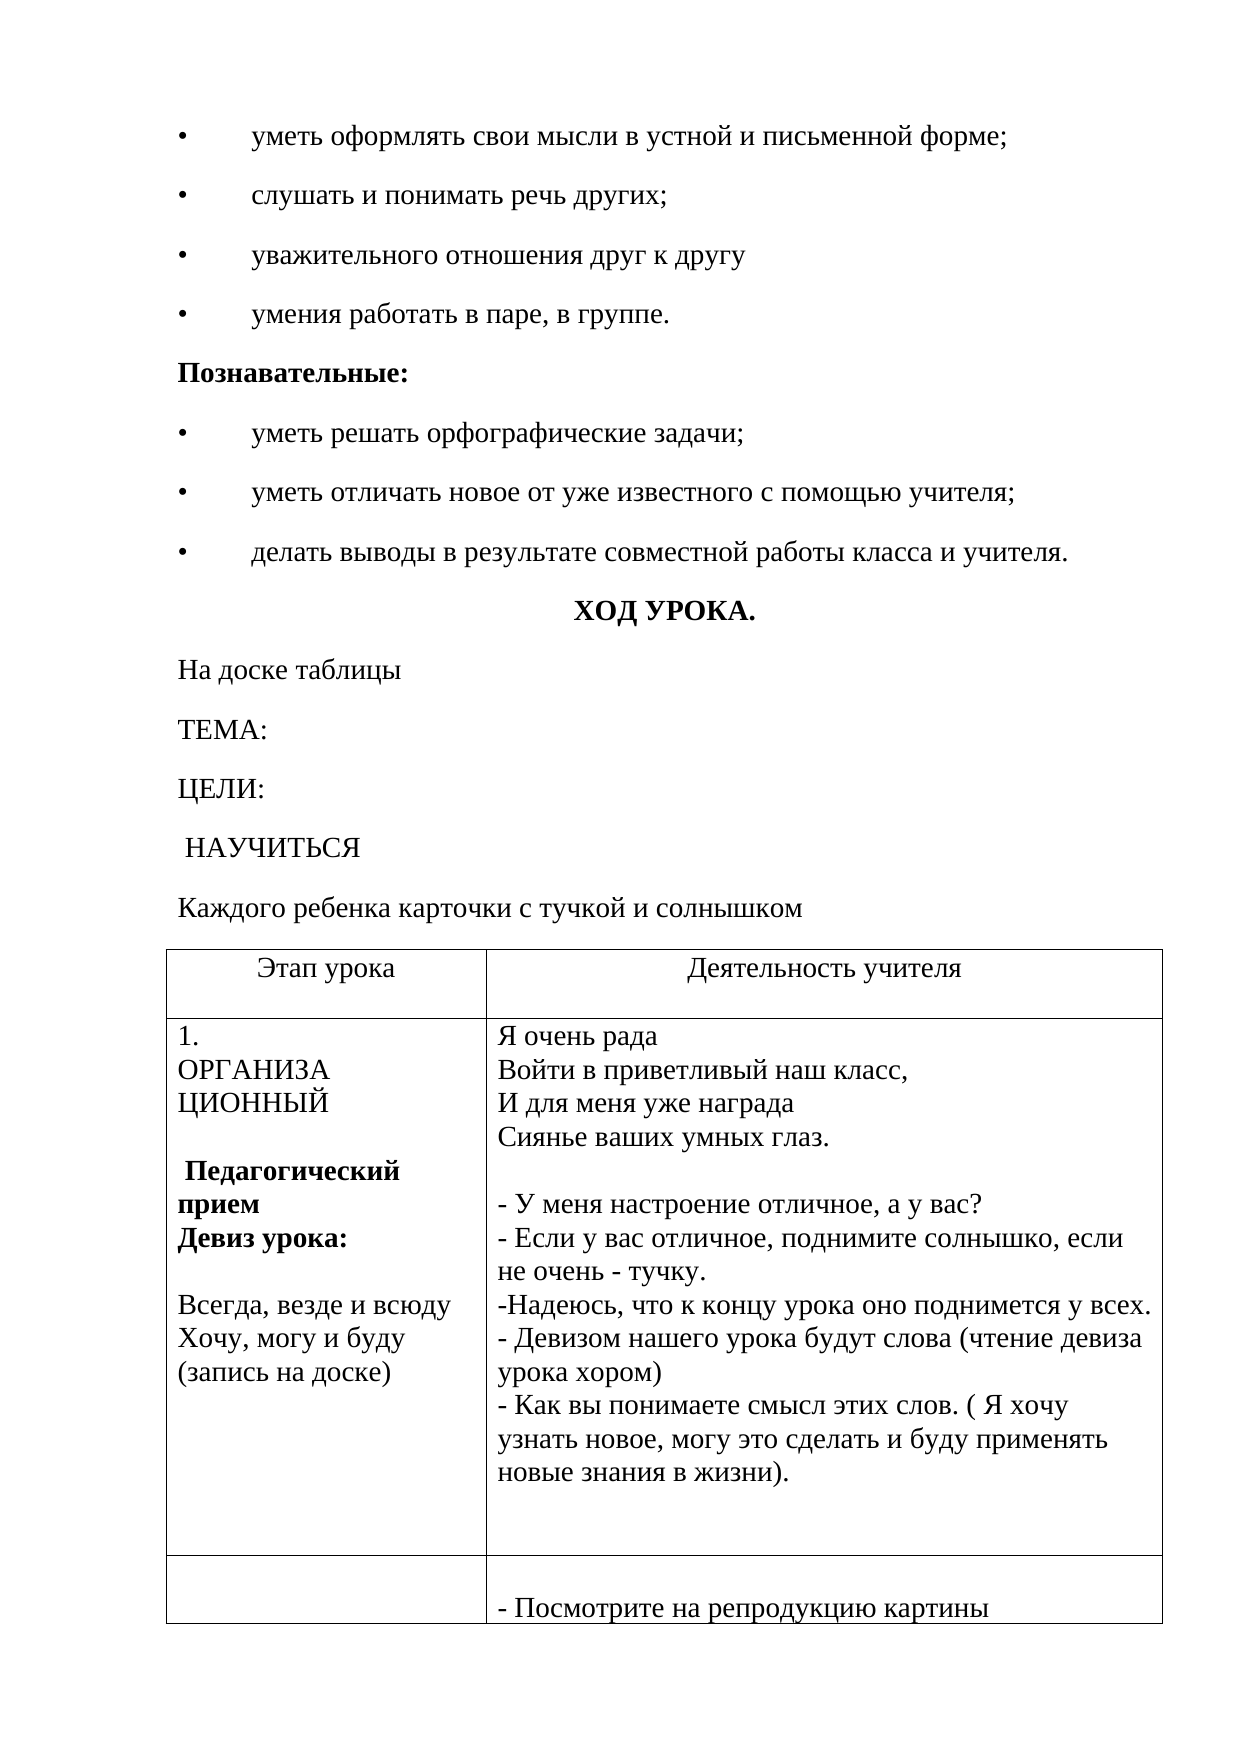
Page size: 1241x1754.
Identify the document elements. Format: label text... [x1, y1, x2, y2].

text • уметь решать орфографические задачи; [177, 415, 1152, 448]
table_header Этап урока [167, 950, 486, 1017]
table_cell Я очень рада Войти в приветливый наш класс, И для меня уже награда Сиянье ваших умных глаз. - У меня настроение отличное, а у вас? - Если у вас отличное, поднимите солнышко, если не очень - тучку. -Надеюсь, что к концу урока оно поднимется у всех. - Девизом нашего урока будут слова (чтение девиза урока хором) - Как вы понимаете смысл этих слов. ( Я хочу узнать новое, могу это сделать и буду применять новые знания в жизни). [487, 1019, 1162, 1555]
table_header Деятельность учителя [487, 950, 1162, 1017]
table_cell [487, 1556, 1162, 1623]
text • уметь отличать новое от уже известного с помощью учителя; [177, 474, 1152, 508]
text • уметь оформлять свои мысли в устной и письменной форме; [177, 118, 1152, 152]
text • уважительного отношения друг к другу [177, 237, 1152, 270]
text ЦЕЛИ: [177, 771, 1152, 805]
text Познавательные: [177, 356, 1152, 389]
text • умения работать в паре, в группе. [177, 296, 1152, 330]
text ХОД УРОКА. [177, 593, 1152, 627]
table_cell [167, 1556, 486, 1623]
text • слушать и понимать речь других; [177, 177, 1152, 211]
text На доске таблицы [177, 652, 1152, 686]
text ТЕМА: [177, 712, 1152, 745]
text • делать выводы в результате совместной работы класса и учителя. [177, 534, 1152, 567]
table_cell 1. ОРГАНИЗА ЦИОННЫЙ Педагогический прием Девиз урока: Всегда, везде и всюду Хочу, могу и буду (запись на доске) [167, 1019, 486, 1555]
text НАУЧИТЬСЯ [177, 831, 1152, 864]
text Каждого ребенка карточки с тучкой и солнышком [177, 890, 1152, 923]
